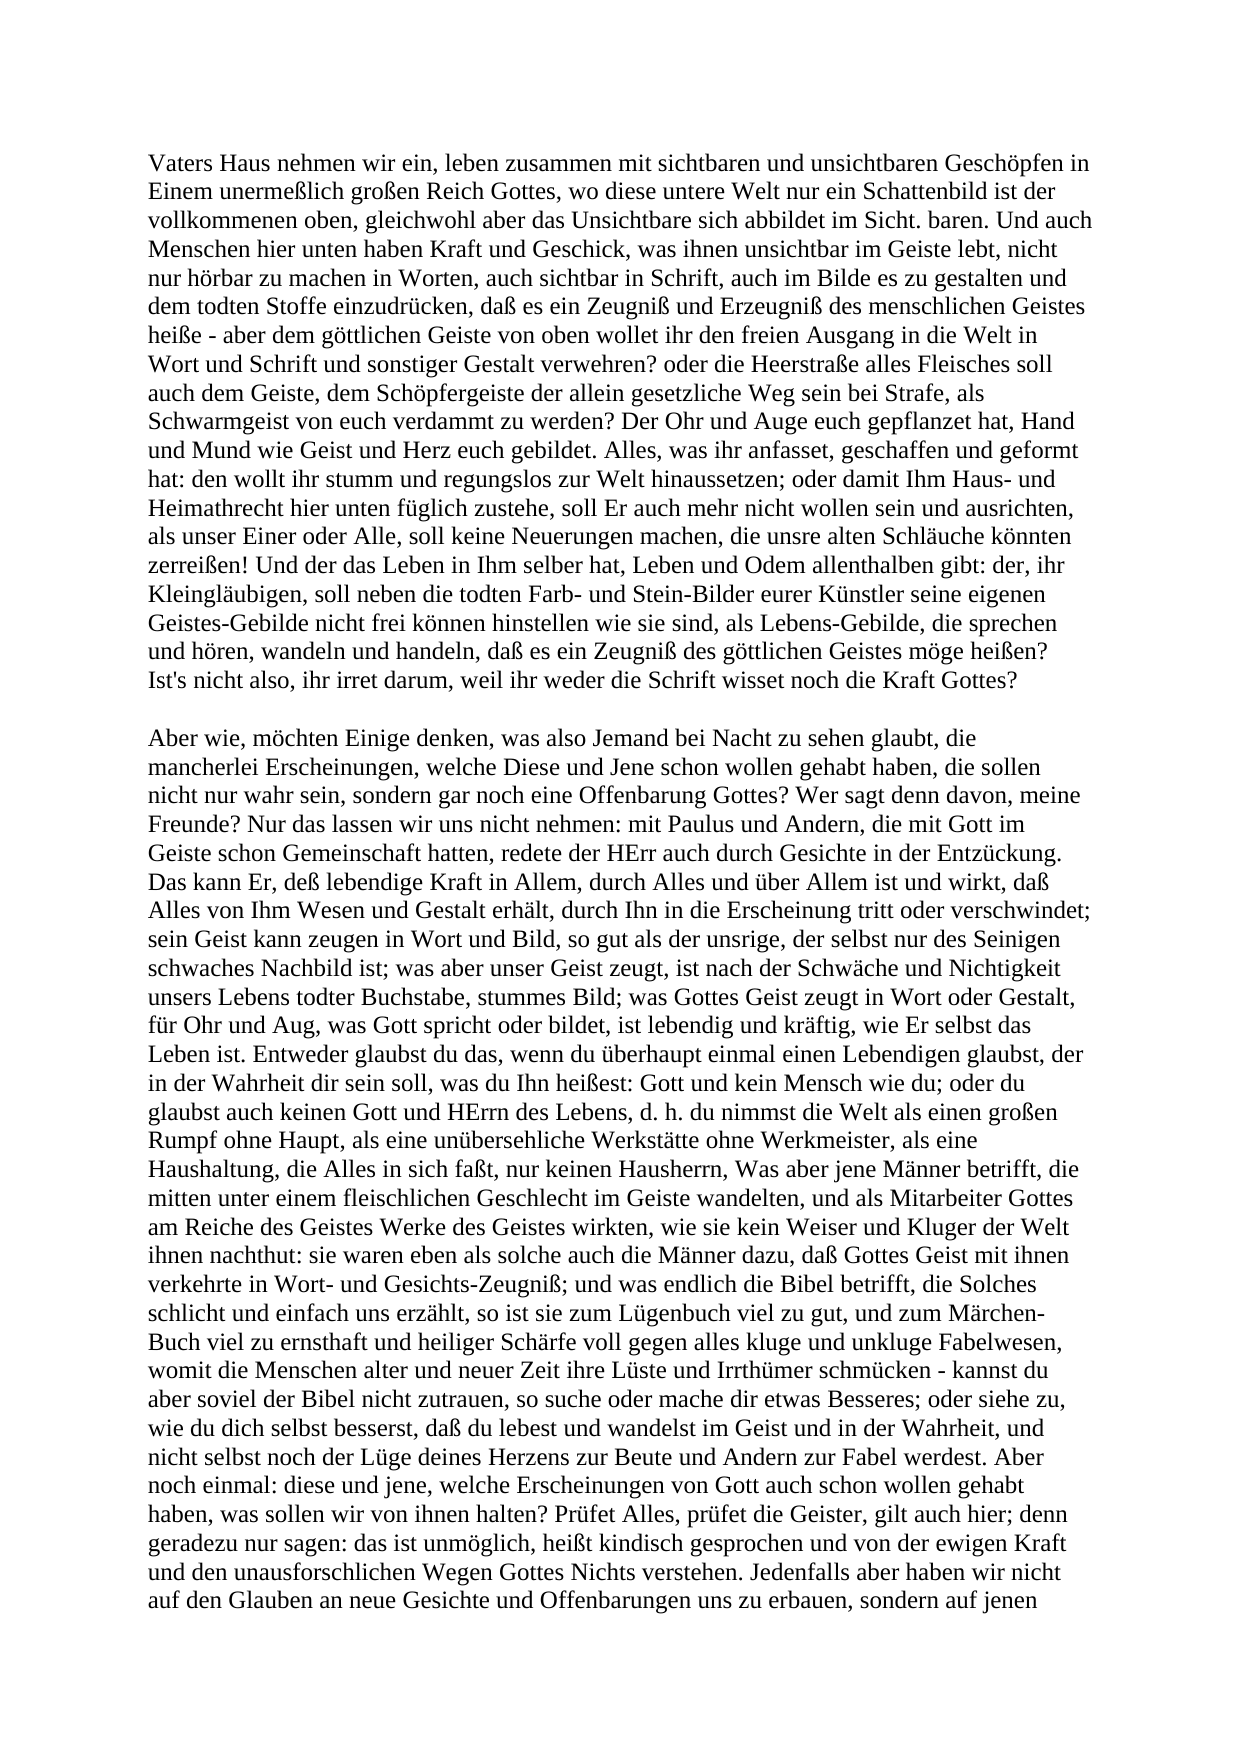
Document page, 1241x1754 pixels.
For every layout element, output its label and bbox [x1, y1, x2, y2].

text [148, 781, 1093, 1614]
text [148, 148, 1093, 751]
